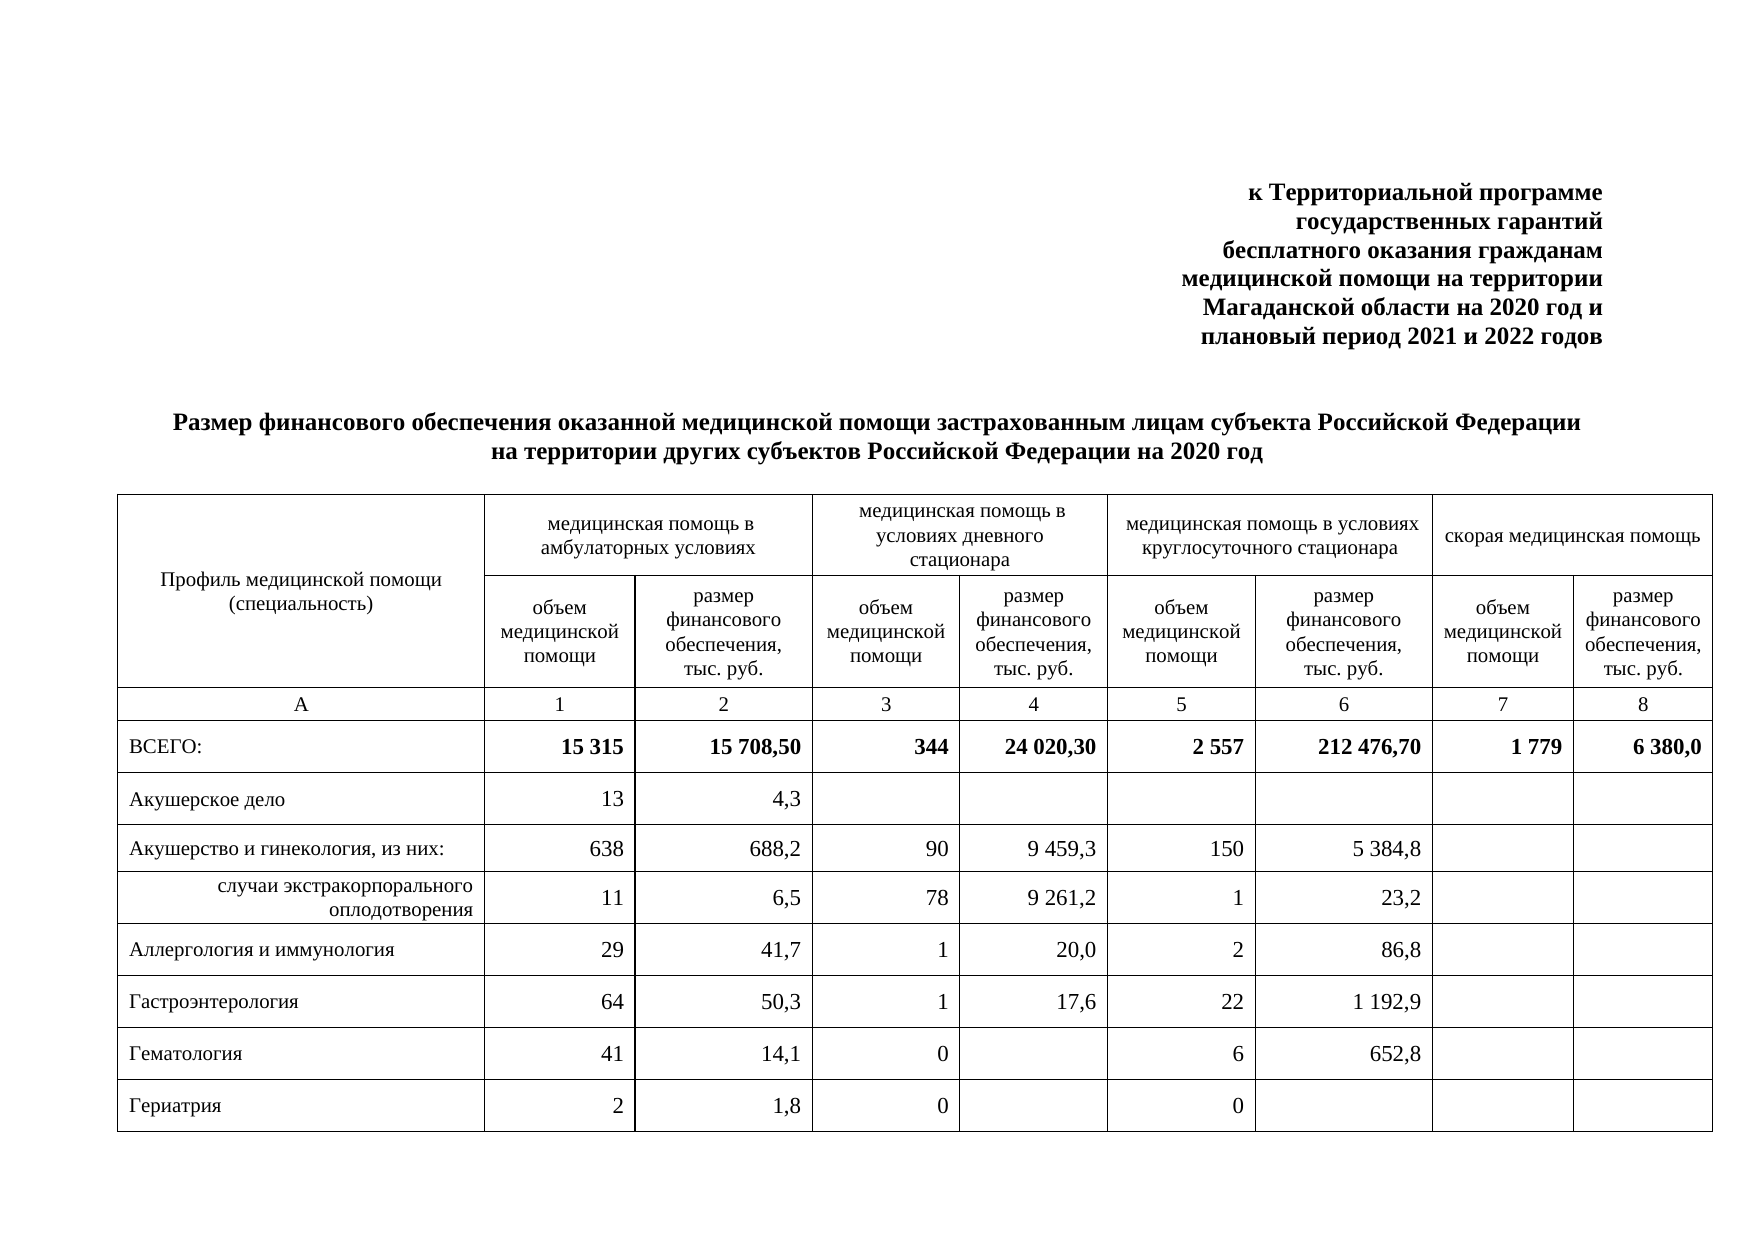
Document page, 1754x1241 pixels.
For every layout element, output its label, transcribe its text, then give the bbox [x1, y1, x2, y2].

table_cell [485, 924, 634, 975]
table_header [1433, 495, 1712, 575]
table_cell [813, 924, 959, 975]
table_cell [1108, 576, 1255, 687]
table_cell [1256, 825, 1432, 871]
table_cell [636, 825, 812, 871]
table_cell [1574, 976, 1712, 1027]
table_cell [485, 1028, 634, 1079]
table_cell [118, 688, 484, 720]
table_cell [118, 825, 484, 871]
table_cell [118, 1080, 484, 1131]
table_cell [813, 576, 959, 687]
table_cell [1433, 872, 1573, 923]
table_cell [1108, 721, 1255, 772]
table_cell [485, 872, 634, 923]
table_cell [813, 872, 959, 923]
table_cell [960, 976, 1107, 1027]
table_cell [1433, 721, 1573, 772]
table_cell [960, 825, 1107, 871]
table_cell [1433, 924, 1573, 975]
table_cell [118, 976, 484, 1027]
text на территории других субъектов Российской Федерации на 2020 год [118, 436, 1636, 465]
text Магаданской области на 2020 год и [118, 292, 1603, 321]
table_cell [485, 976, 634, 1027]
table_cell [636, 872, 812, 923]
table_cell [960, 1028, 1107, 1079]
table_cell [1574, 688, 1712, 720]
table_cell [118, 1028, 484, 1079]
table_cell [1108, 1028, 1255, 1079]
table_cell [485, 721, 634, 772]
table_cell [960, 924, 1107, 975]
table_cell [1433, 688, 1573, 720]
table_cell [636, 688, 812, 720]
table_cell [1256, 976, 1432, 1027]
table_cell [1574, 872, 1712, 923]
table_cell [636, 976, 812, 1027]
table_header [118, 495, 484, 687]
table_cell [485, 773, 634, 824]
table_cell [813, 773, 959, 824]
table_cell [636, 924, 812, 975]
text медицинской помощи на территории [118, 263, 1603, 292]
text Размер финансового обеспечения оказанной медицинской помощи застрахованным лицам субъекта Российской Федерации [118, 407, 1636, 436]
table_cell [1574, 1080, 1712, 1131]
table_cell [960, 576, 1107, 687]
text плановый период 2021 и 2022 годов [118, 321, 1603, 350]
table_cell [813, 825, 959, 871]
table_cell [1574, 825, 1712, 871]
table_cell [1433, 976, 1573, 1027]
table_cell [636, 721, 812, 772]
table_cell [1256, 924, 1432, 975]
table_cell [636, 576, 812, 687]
text государственных гарантий [118, 206, 1603, 235]
text бесплатного оказания гражданам [118, 235, 1603, 263]
text к Территориальной программе [118, 177, 1603, 206]
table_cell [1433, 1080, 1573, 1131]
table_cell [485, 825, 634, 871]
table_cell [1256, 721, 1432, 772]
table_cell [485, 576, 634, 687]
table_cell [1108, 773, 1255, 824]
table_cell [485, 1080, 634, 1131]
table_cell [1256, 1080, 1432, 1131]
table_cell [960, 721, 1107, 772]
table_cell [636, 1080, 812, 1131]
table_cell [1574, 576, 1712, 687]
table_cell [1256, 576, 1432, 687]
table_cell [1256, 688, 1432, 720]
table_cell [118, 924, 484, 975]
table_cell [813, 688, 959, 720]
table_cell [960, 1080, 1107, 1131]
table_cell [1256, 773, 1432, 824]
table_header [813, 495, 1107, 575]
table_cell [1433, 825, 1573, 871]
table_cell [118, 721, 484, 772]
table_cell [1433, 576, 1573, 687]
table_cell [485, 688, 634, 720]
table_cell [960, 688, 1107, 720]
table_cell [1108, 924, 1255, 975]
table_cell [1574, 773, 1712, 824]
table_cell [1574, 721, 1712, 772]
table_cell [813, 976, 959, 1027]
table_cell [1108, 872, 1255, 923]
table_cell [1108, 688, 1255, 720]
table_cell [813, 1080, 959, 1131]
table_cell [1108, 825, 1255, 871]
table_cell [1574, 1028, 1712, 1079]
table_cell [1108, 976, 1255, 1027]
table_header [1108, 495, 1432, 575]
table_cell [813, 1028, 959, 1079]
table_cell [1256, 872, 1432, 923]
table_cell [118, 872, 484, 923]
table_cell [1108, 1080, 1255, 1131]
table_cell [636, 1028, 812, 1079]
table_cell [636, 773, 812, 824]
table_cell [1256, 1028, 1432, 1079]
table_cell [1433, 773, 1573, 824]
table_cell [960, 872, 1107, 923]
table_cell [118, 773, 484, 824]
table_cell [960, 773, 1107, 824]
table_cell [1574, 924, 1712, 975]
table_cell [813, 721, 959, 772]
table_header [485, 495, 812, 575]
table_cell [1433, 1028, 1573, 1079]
